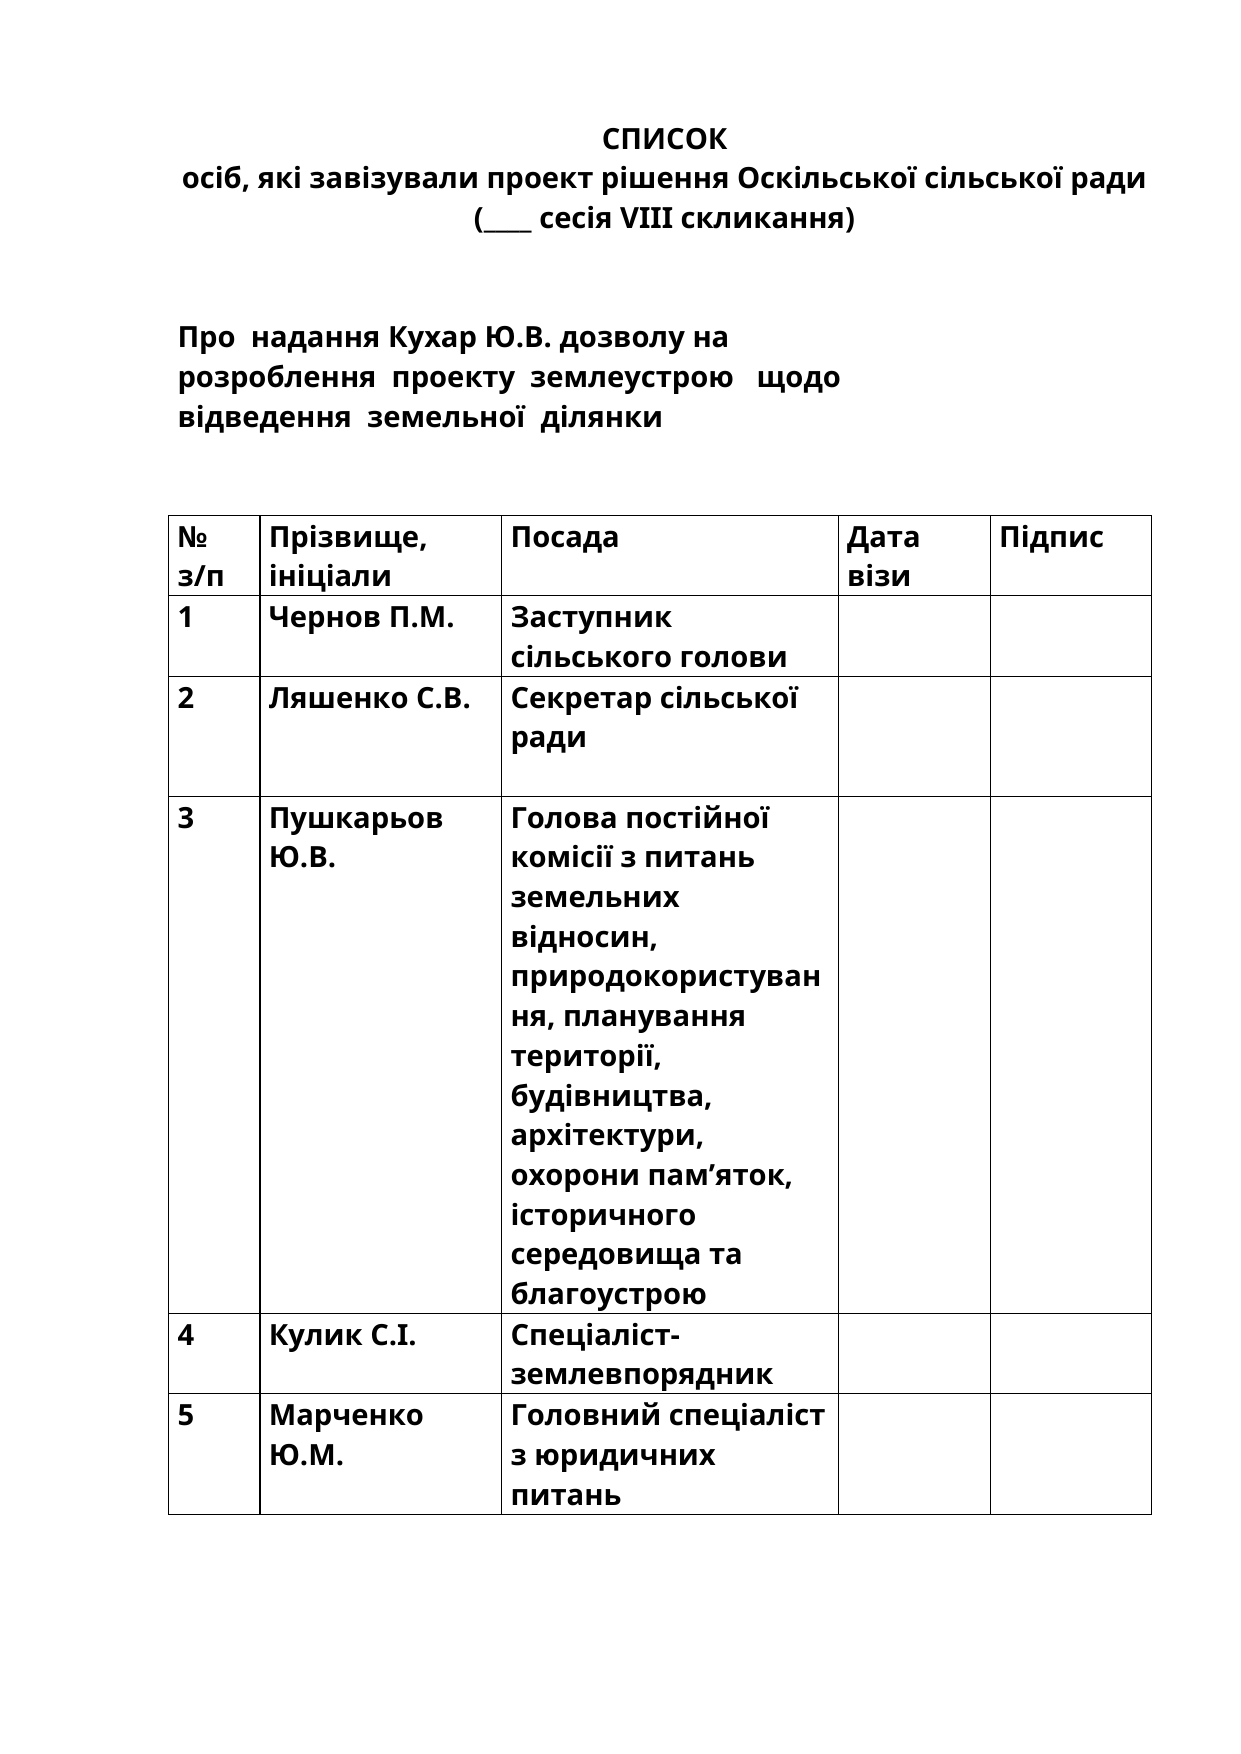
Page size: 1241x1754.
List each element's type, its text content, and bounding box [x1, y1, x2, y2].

table_header Дата візи [839, 516, 990, 595]
table_cell Заступник сільського голови [502, 596, 838, 676]
table_cell [991, 1394, 1151, 1513]
table_cell [839, 1394, 990, 1513]
table_cell [991, 1314, 1151, 1393]
table_cell [839, 596, 990, 676]
table_cell Пушкарьов Ю.В. [261, 797, 501, 1313]
table_cell [839, 677, 990, 796]
table_cell Головний спеціаліст з юридичних питань [502, 1394, 838, 1513]
table_cell 5 [169, 1394, 259, 1513]
text осіб, які завізували проект рішення Оскільської сільської ради [177, 158, 1152, 197]
text розроблення проекту землеустрою щодо [177, 356, 1152, 396]
table_cell [991, 596, 1151, 676]
table_cell 4 [169, 1314, 259, 1393]
table_header Посада [502, 516, 838, 595]
table_cell Марченко Ю.М. [261, 1394, 501, 1513]
text відведення земельної ділянки [177, 396, 1152, 436]
table_cell [991, 797, 1151, 1313]
table_cell [991, 677, 1151, 796]
table_cell Ляшенко С.В. [261, 677, 501, 796]
table_cell [839, 797, 990, 1313]
text Про надання Кухар Ю.В. дозволу на [177, 317, 1152, 356]
table_cell 1 [169, 596, 259, 676]
text СПИСОК [177, 118, 1152, 158]
table_cell Чернов П.М. [261, 596, 501, 676]
table_cell [839, 1314, 990, 1393]
table_header Підпис [991, 516, 1151, 595]
table_header Прізвище, ініціали [261, 516, 501, 595]
table_cell Секретар сільської ради [502, 677, 838, 796]
table_cell Голова постійної комісії з питань земельних відносин, природокористування, планування території, будівництва, архітектури, охорони пам’яток, історичного середовища та благоустрою [502, 797, 838, 1313]
table_header № з/п [169, 516, 259, 595]
text (____ сесія VIІІ скликання) [177, 197, 1152, 237]
table_cell Кулик С.І. [261, 1314, 501, 1393]
table_cell 2 [169, 677, 259, 796]
table_cell 3 [169, 797, 259, 1313]
table_cell Спеціаліст- землевпорядник [502, 1314, 838, 1393]
